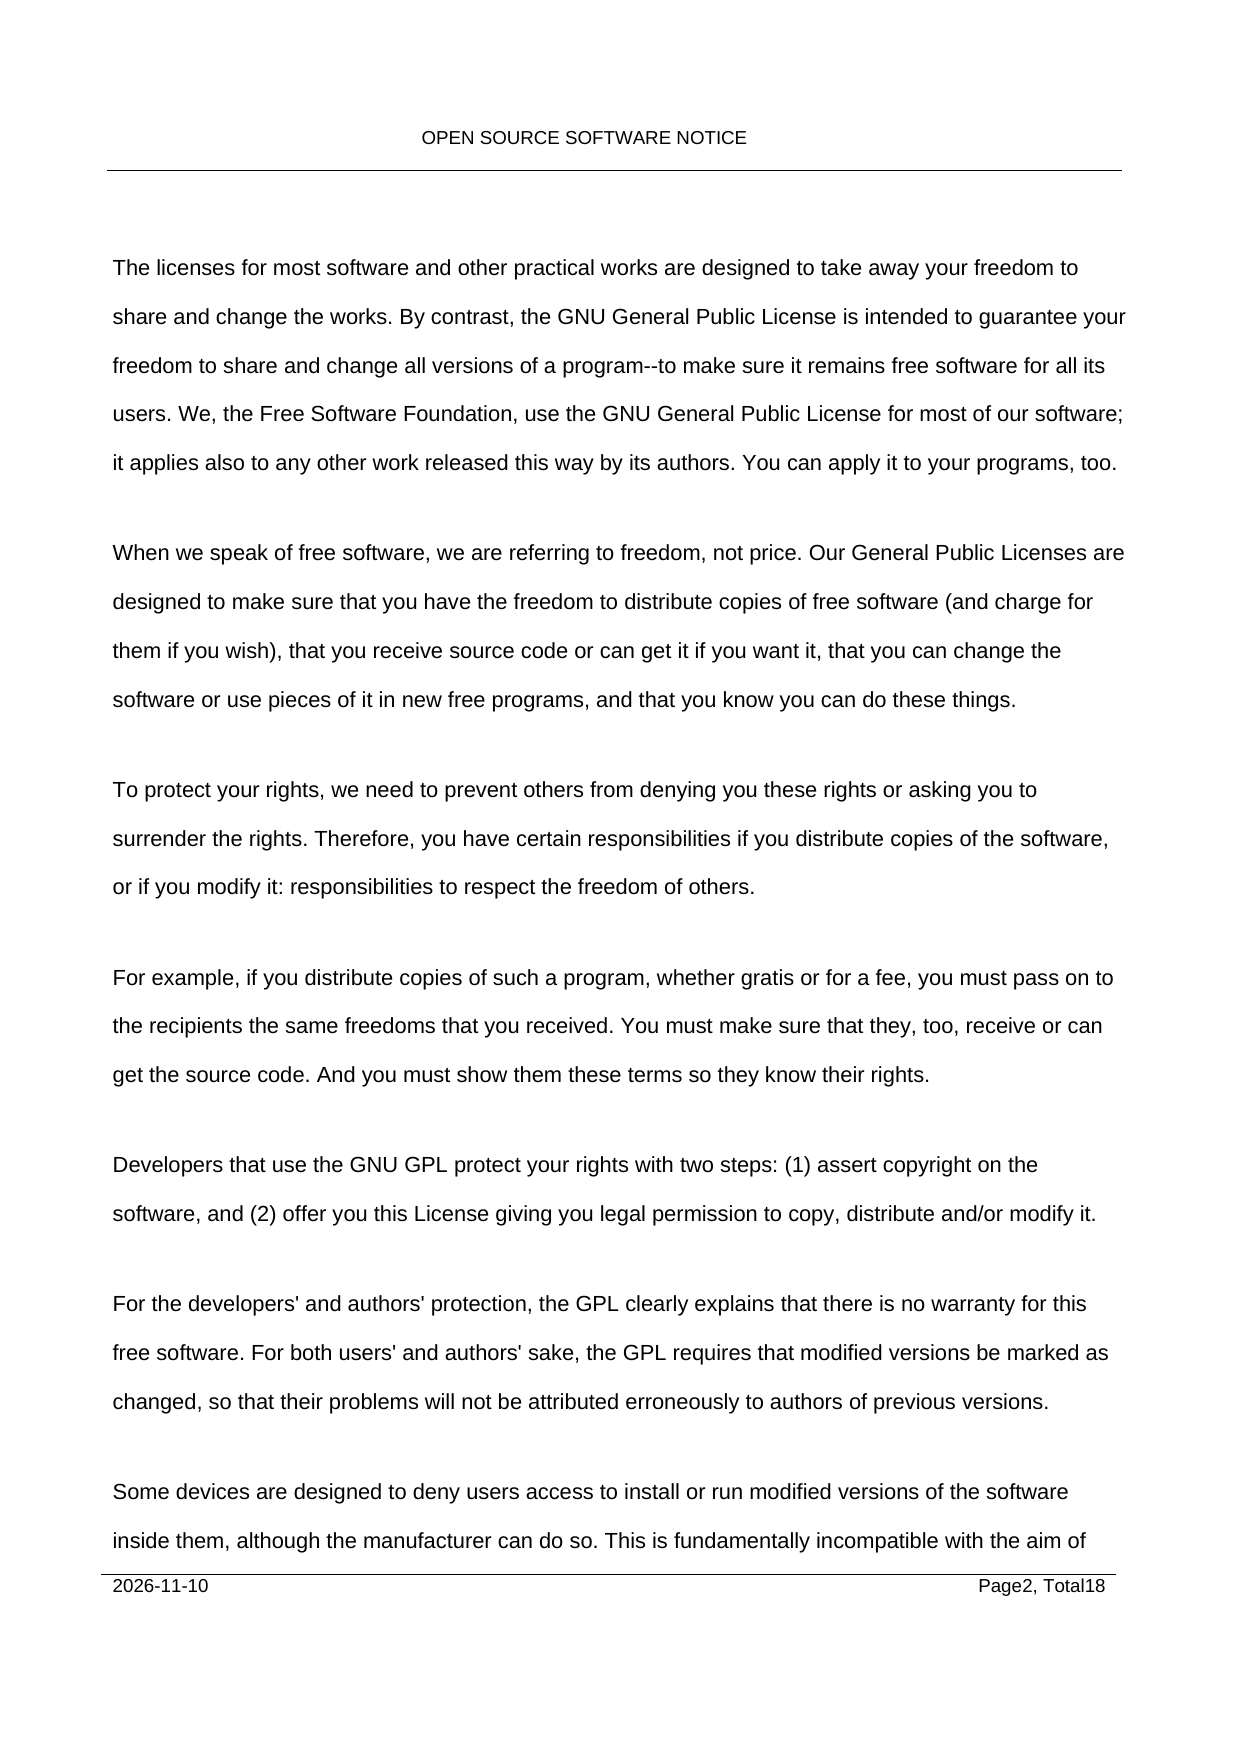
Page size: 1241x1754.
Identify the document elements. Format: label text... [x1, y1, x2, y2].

text To protect your rights, we need to prevent others from denying you these rights or asking you to surrender the rights. Therefore, you have certain responsibilities if you distribute copies of the software, or if you modify it: responsibilities to respect the freedom of others. [112, 773, 1128, 903]
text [112, 1475, 1128, 1556]
text When we speak of free software, we are referring to freedom, not price. Our General Public Licenses are designed to make sure that you have the freedom to distribute copies of free software (and charge for them if you wish), that you receive source code or can get it if you want it, that you can change the software or use pieces of it in new free programs, and that you know you can do these things. [112, 537, 1128, 715]
text The licenses for most software and other practical works are designed to take away your freedom to share and change the works. By contrast, the GNU General Public License is intended to guarantee your freedom to share and change all versions of a program--to make sure it remains free software for all its users. We, the Free Software Foundation, use the GNU General Public License for most of our software; it applies also to any other work released this way by its authors. You can apply it to your programs, too. [112, 251, 1128, 479]
text Developers that use the GNU GPL protect your rights with two steps: (1) assert copyright on the software, and (2) offer you this License giving you legal permission to copy, distribute and/or modify it. [112, 1148, 1128, 1230]
text For the developers' and authors' protection, the GPL clearly explains that there is no warranty for this free software. For both users' and authors' sake, the GPL requires that modified versions be marked as changed, so that their problems will not be attributed erroneously to authors of previous versions. [112, 1287, 1128, 1417]
text For example, if you distribute copies of such a program, whether gratis or for a fee, you must pass on to the recipients the same freedoms that you received. You must make sure that they, too, receive or can get the source code. And you must show them these terms so they know their rights. [112, 961, 1128, 1091]
